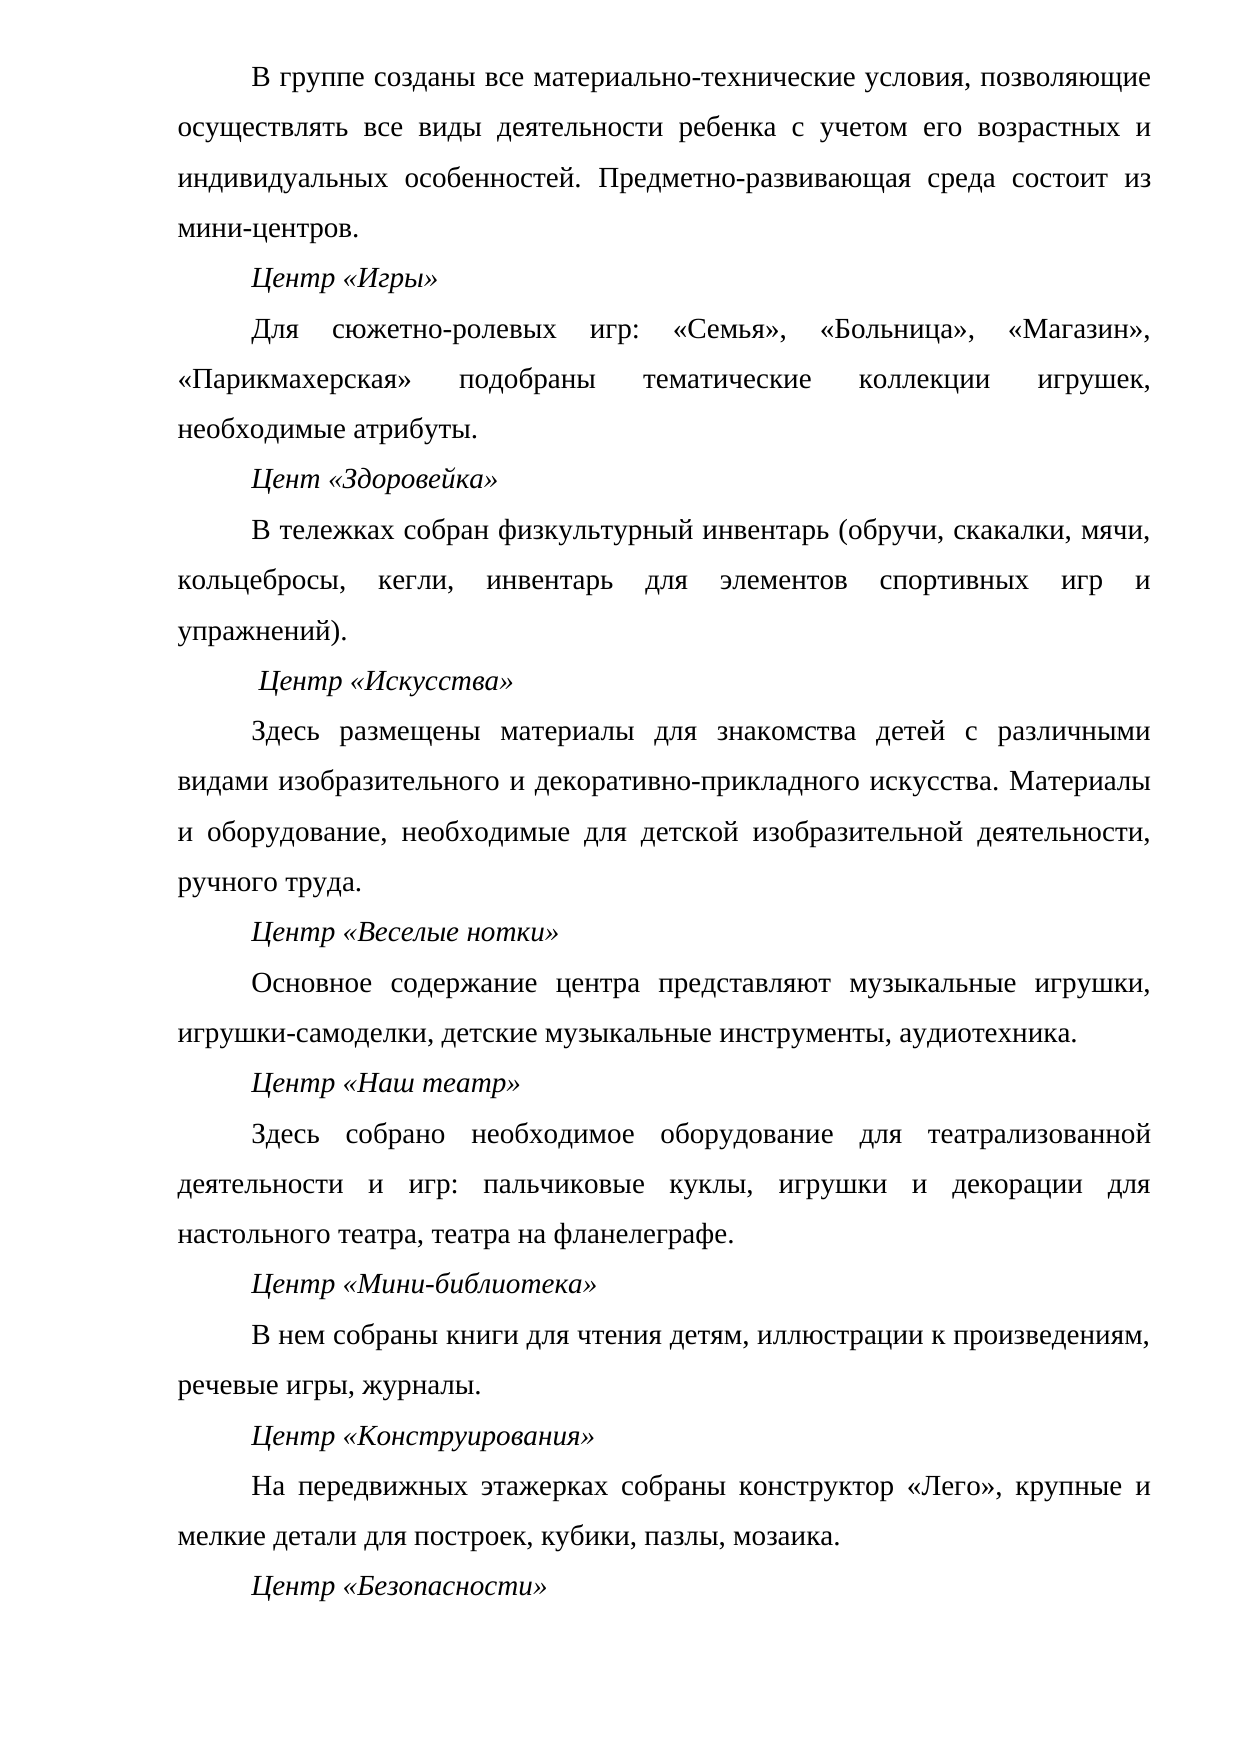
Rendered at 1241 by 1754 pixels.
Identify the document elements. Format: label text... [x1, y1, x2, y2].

text Центр «Безопасности» [177, 1568, 1152, 1602]
text В нем собраны книги для чтения детям, иллюстрации к произведениям, речевые игры, журналы. [177, 1317, 1152, 1401]
text В группе созданы все материально-технические условия, позволяющие осуществлять все виды деятельности ребенка с учетом его возрастных и индивидуальных особенностей. Предметно-развивающая среда состоит из мини-центров. [177, 59, 1152, 244]
text Здесь размещены материалы для знакомства детей с различными видами изобразительного и декоративно-прикладного искусства. Материалы и оборудование, необходимые для детской изобразительной деятельности, ручного труда. [177, 713, 1152, 898]
text Основное содержание центра представляют музыкальные игрушки, игрушки-самоделки, детские музыкальные инструменты, аудиотехника. [177, 965, 1152, 1049]
text Центр «Веселые нотки» [177, 914, 1152, 948]
text Центр «Мини-библиотека» [177, 1267, 1152, 1300]
text Здесь собрано необходимое оборудование для театрализованной деятельности и игр: пальчиковые куклы, игрушки и декорации для настольного театра, театра на фланелеграфе. [177, 1116, 1152, 1250]
text Центр «Наш театр» [177, 1065, 1152, 1099]
text Для сюжетно-ролевых игр: «Семья», «Больница», «Магазин», «Парикмахерская» подобраны тематические коллекции игрушек, необходимые атрибуты. [177, 311, 1152, 445]
text Центр «Игры» [177, 260, 1152, 294]
text Цент «Здоровейка» [177, 462, 1152, 495]
text В тележках собран физкультурный инвентарь (обручи, скакалки, мячи, кольцебросы, кегли, инвентарь для элементов спортивных игр и упражнений). [177, 512, 1152, 646]
text Центр «Конструирования» [177, 1418, 1152, 1451]
text На передвижных этажерках собраны конструктор «Лего», крупные и мелкие детали для построек, кубики, пазлы, мозаика. [177, 1468, 1152, 1552]
text Центр «Искусства» [177, 663, 1152, 696]
